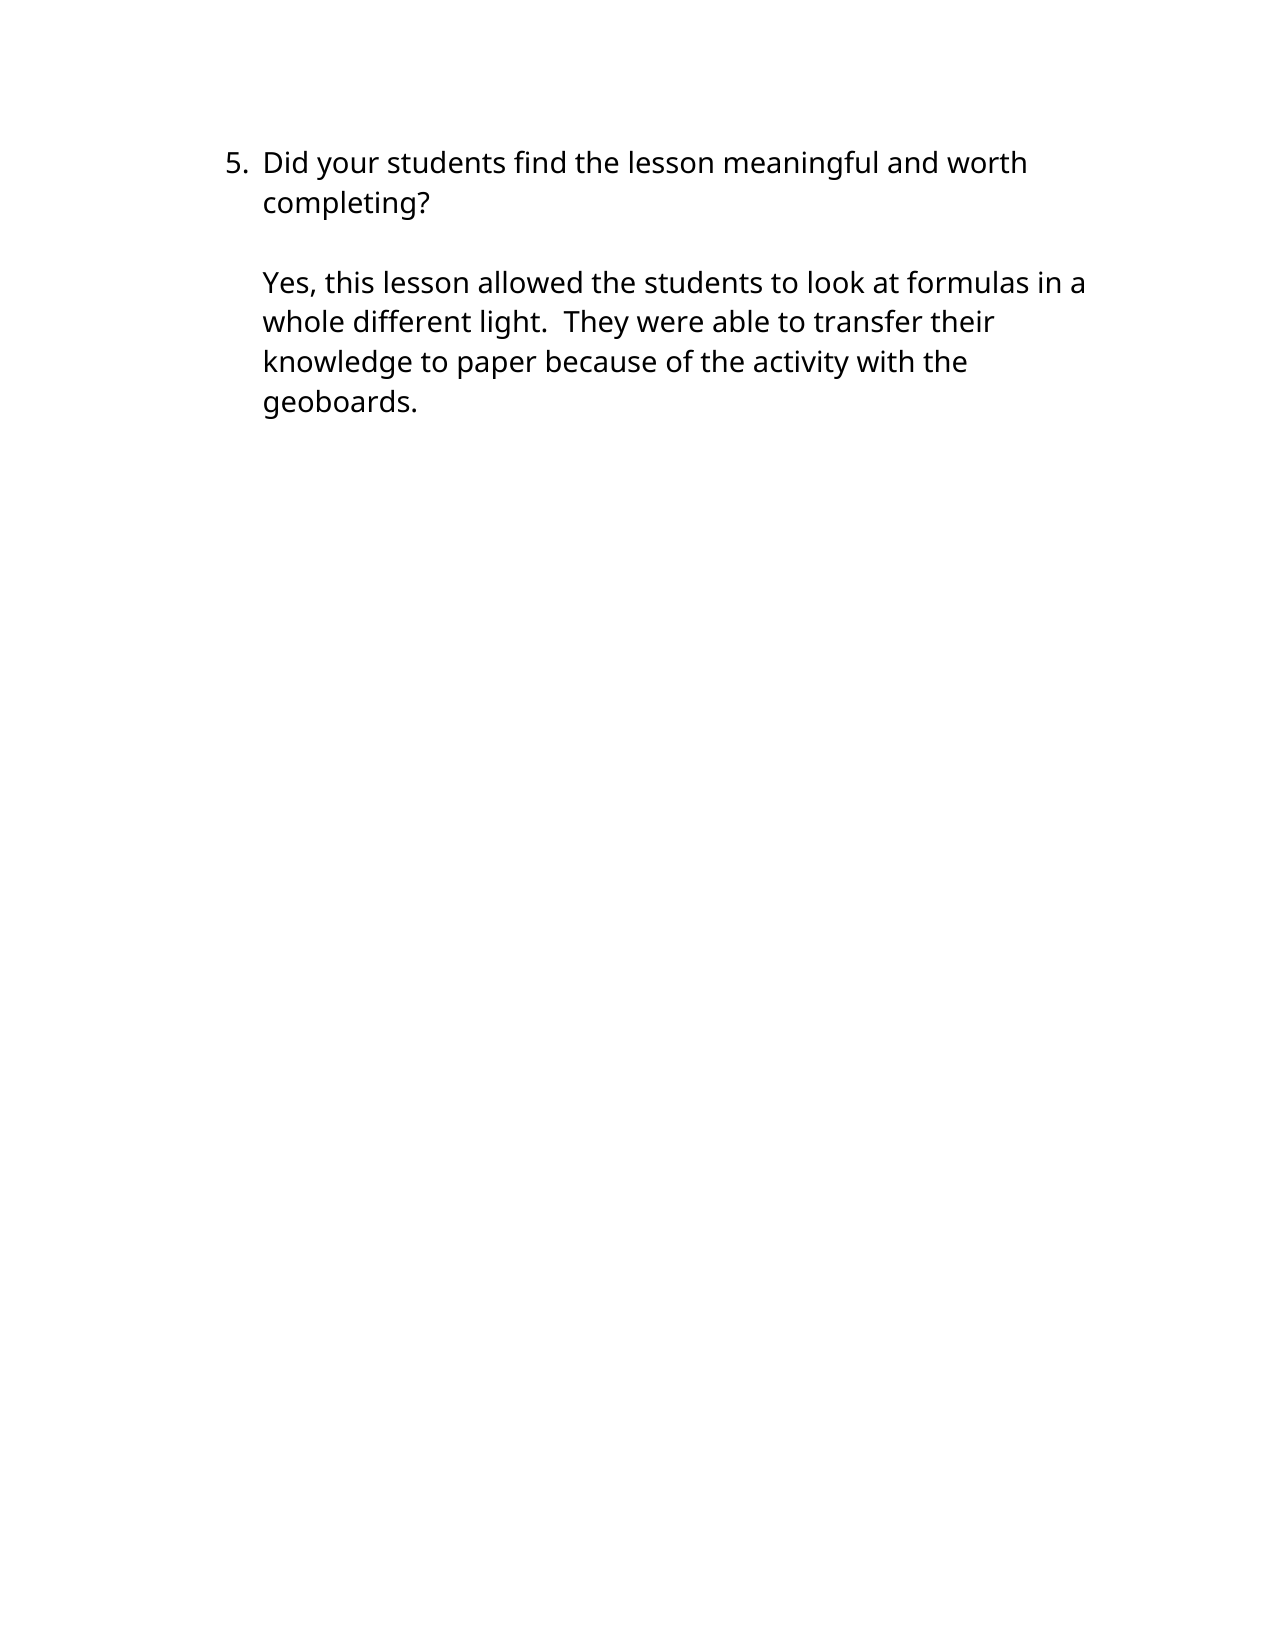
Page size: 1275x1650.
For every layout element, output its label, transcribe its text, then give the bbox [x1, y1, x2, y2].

list Did your students find the lesson meaningful and worth completing? [225, 143, 1087, 222]
list Yes, this lesson allowed the students to look at formulas in a whole different light. They were able to transfer their knowledge to paper because of the activity with the geoboards. [262, 262, 1087, 421]
